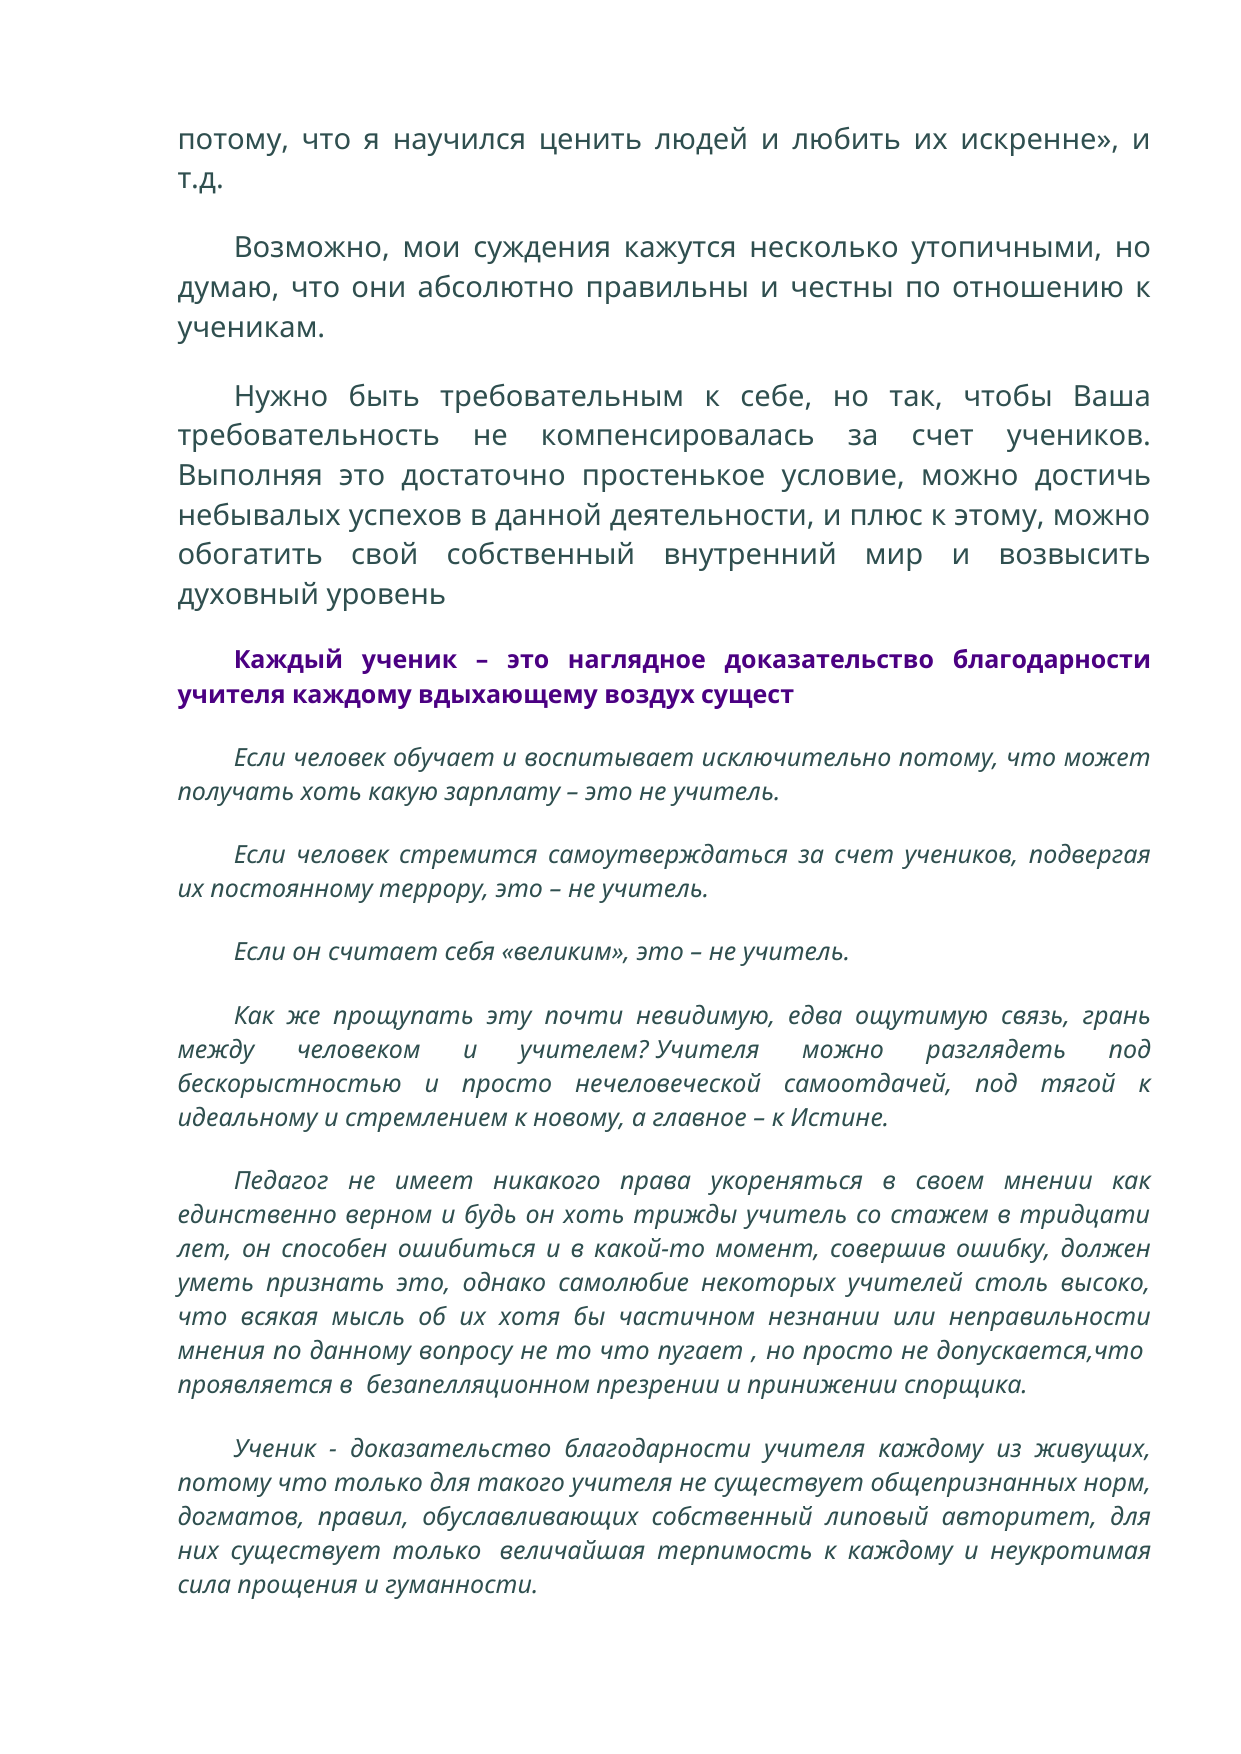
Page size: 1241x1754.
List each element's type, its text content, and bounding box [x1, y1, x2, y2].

text Каждый ученик – это наглядное доказательство благодарности учителя каждому вдыхающему воздух сущест [177, 642, 1152, 710]
text Если человек обучает и воспитывает исключительно потому, что может получать хоть какую зарплату – это не учитель. [177, 739, 1152, 808]
text Ученик - доказательство благодарности учителя каждому из живущих, потому что только для такого учителя не существует общепризнанных норм, догматов, правил, обуславливающих собственный липовый авторитет, для них существует только величайшая терпимость к каждому и неукротимая сила прощения и гуманности. [177, 1430, 1152, 1601]
text Педагог не имеет никакого права укореняться в своем мнении как единственно верном и будь он хоть трижды учитель со стажем в тридцати лет, он способен ошибиться и в какой-то момент, совершив ошибку, должен уметь признать это, однако самолюбие некоторых учителей столь высоко, что всякая мысль об их хотя бы частичном незнании или неправильности мнения по данному вопросу не то что пугает , но просто не допускается,что проявляется в безапелляционном презрении и принижении спорщика. [177, 1163, 1152, 1401]
text Как же прощупать эту почти невидимую, едва ощутимую связь, грань между человеком и учителем? Учителя можно разглядеть под бескорыстностью и просто нечеловеческой самоотдачей, под тягой к идеальному и стремлением к новому, а главное – к Истине. [177, 997, 1152, 1133]
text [177, 118, 1152, 197]
text Если он считает себя «великим», это – не учитель. [177, 934, 1152, 968]
text Если человек стремится самоутверждаться за счет учеников, подвергая их постоянному террору, это – не учитель. [177, 837, 1152, 905]
text Нужно быть требовательным к себе, но так, чтобы Ваша требовательность не компенсировалась за счет учеников. Выполняя это достаточно простенькое условие, можно достичь небывалых успехов в данной деятельности, и плюс к этому, можно обогатить свой собственный внутренний мир и возвысить духовный уровень [177, 375, 1152, 613]
text Возможно, мои суждения кажутся несколько утопичными, но думаю, что они абсолютно правильны и честны по отношению к ученикам. [177, 227, 1152, 346]
